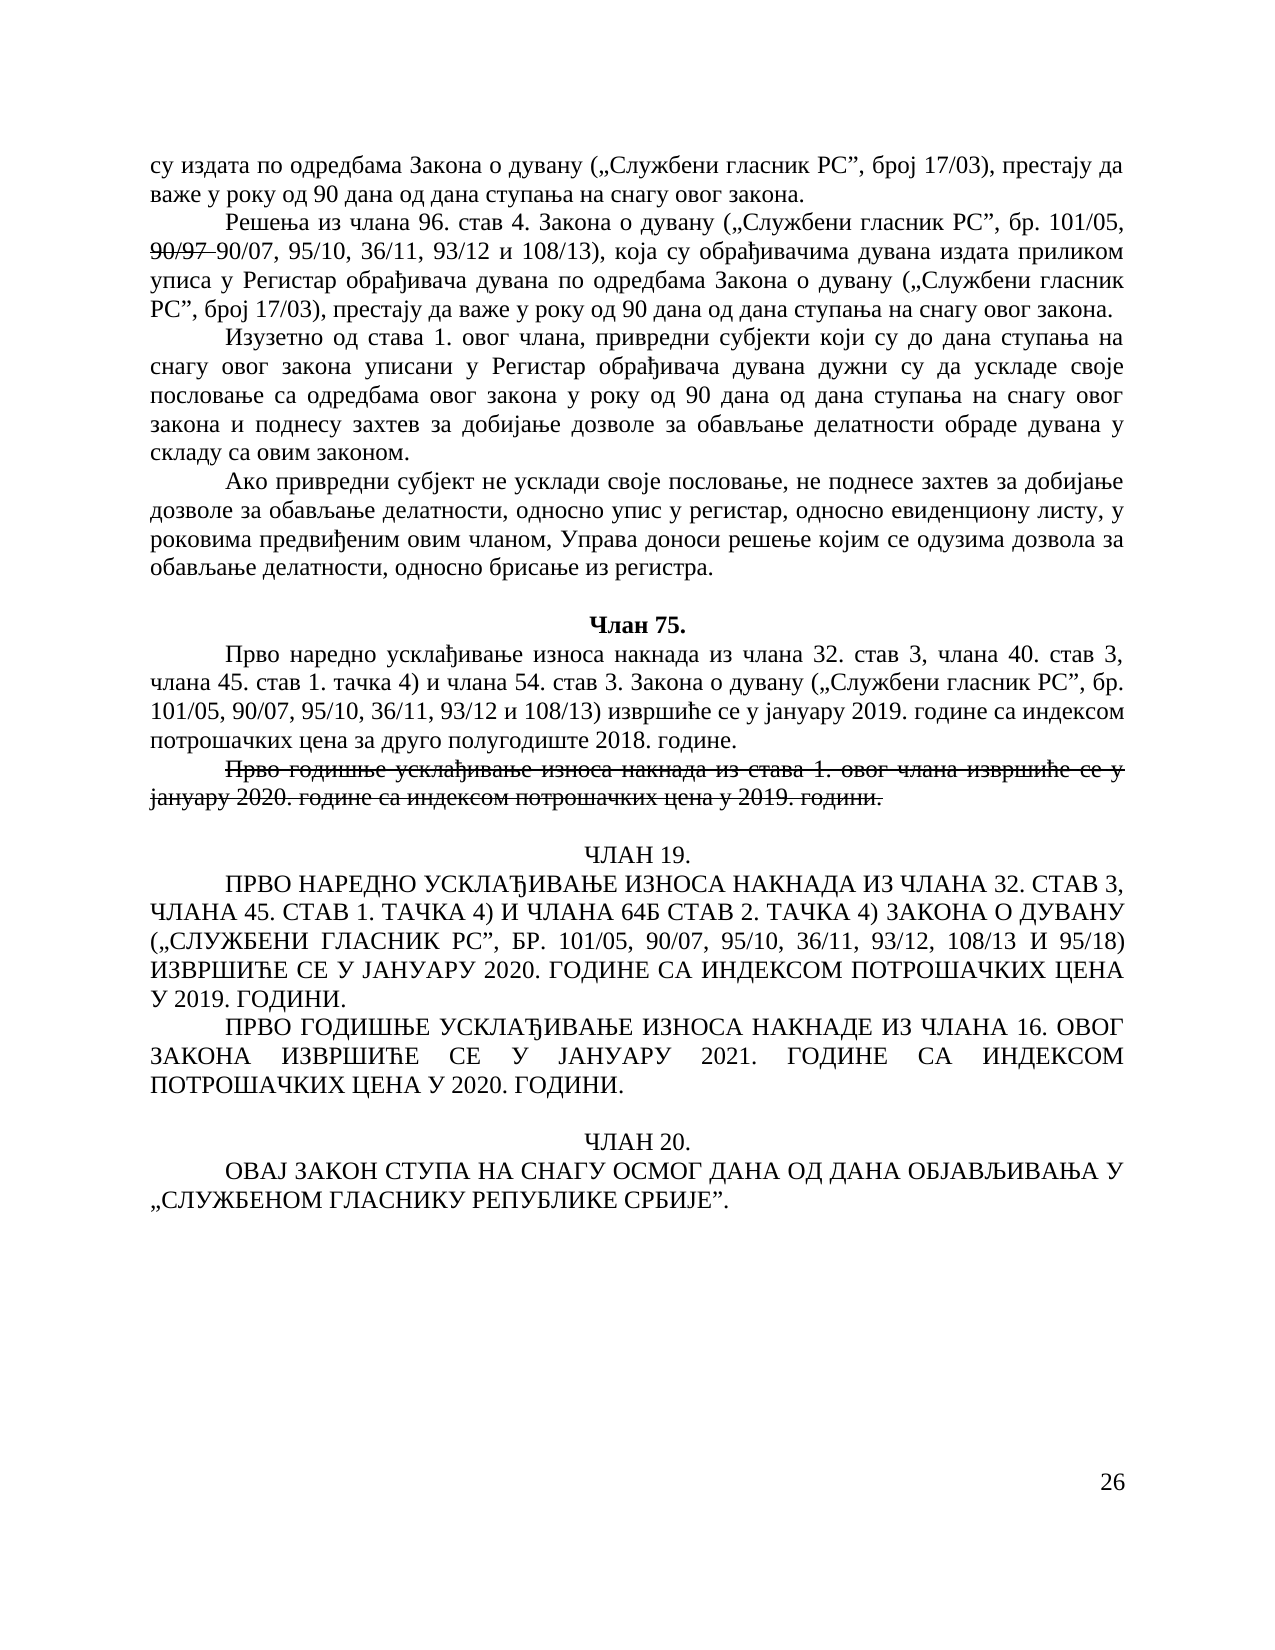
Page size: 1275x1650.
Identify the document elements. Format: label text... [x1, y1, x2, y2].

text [150, 150, 1125, 207]
text ПРВО НАРЕДНО УСКЛАЂИВАЊЕ ИЗНОСА НАКНАДА ИЗ ЧЛАНА 32. СТАВ 3, ЧЛАНА 45. СТАВ 1. ТАЧКА 4) И ЧЛАНА 64Б СТАВ 2. ТАЧКА 4) ЗАКОНА О ДУВАНУ („СЛУЖБЕНИ ГЛАСНИК РС”, БР. 101/05, 90/07, 95/10, 36/11, 93/12, 108/13 И 95/18) ИЗВРШИЋЕ СЕ У ЈАНУАРУ 2020. ГОДИНЕ СА ИНДЕКСОМ ПОТРОШАЧКИХ ЦЕНА У 2019. ГОДИНИ. [150, 869, 1125, 1012]
text ЧЛАН 20. [150, 1127, 1125, 1156]
text Решења из члана 96. став 4. Закона о дувану („Службени гласник РСˮ, бр. 101/05, 90/97 90/07, 95/10, 36/11, 93/12 и 108/13), која су обрађивачима дувана издата приликом уписа у Регистар обрађивача дувана по одредбама Закона о дувану („Службени гласник РСˮ, број 17/03), престају да важе у року од 90 дана од дана ступања на снагу овог закона. [150, 207, 1125, 322]
text Прво наредно усклађивање износа накнада из члана 32. став 3, члана 40. став 3, члана 45. став 1. тачка 4) и члана 54. став 3. Закона о дувану („Службени гласник РС”, бр. 101/05, 90/07, 95/10, 36/11, 93/12 и 108/13) извршиће се у јануару 2019. године са индексом потрошачких цена за друго полугодиште 2018. године. [150, 639, 1125, 754]
text ОВАЈ ЗАКОН СТУПА НА СНАГУ ОСМОГ ДАНА ОД ДАНА ОБЈАВЉИВАЊА У „СЛУЖБЕНОМ ГЛАСНИКУ РЕПУБЛИКЕ СРБИЈЕˮ. [150, 1156, 1125, 1214]
text Прво годишње усклађивање износа накнада из става 1. овог члана извршиће се у јануару 2020. године са индексом потрошачких цена у 2019. години. [150, 754, 1125, 811]
text Изузетно од става 1. овог члана, привредни субјекти који су до дана ступања на снагу овог закона уписани у Регистар обрађивача дувана дужни су да ускладе своје пословање са одредбама овог закона у року од 90 дана од дана ступања на снагу овог закона и поднесу захтев за добијање дозволе за обављање делатности обраде дувана у складу са овим законом. [150, 322, 1125, 466]
text Члан 75. [150, 610, 1125, 639]
text ПРВО ГОДИШЊЕ УСКЛАЂИВАЊЕ ИЗНОСА НАКНАДЕ ИЗ ЧЛАНА 16. ОВОГ ЗАКОНА ИЗВРШИЋЕ СЕ У ЈАНУАРУ 2021. ГОДИНЕ СА ИНДЕКСОМ ПОТРОШАЧКИХ ЦЕНА У 2020. ГОДИНИ. [150, 1012, 1125, 1099]
text ЧЛАН 19. [150, 840, 1125, 869]
text Ако привредни субјект не усклади своје пословање, не поднесе захтев за добијање дозволе за обављање делатности, односно упис у регистар, односно евиденциону листу, у роковима предвиђеним овим чланом, Управа доноси решење којим се одузима дозвола за обављање делатности, односно брисање из регистра. [150, 466, 1125, 581]
